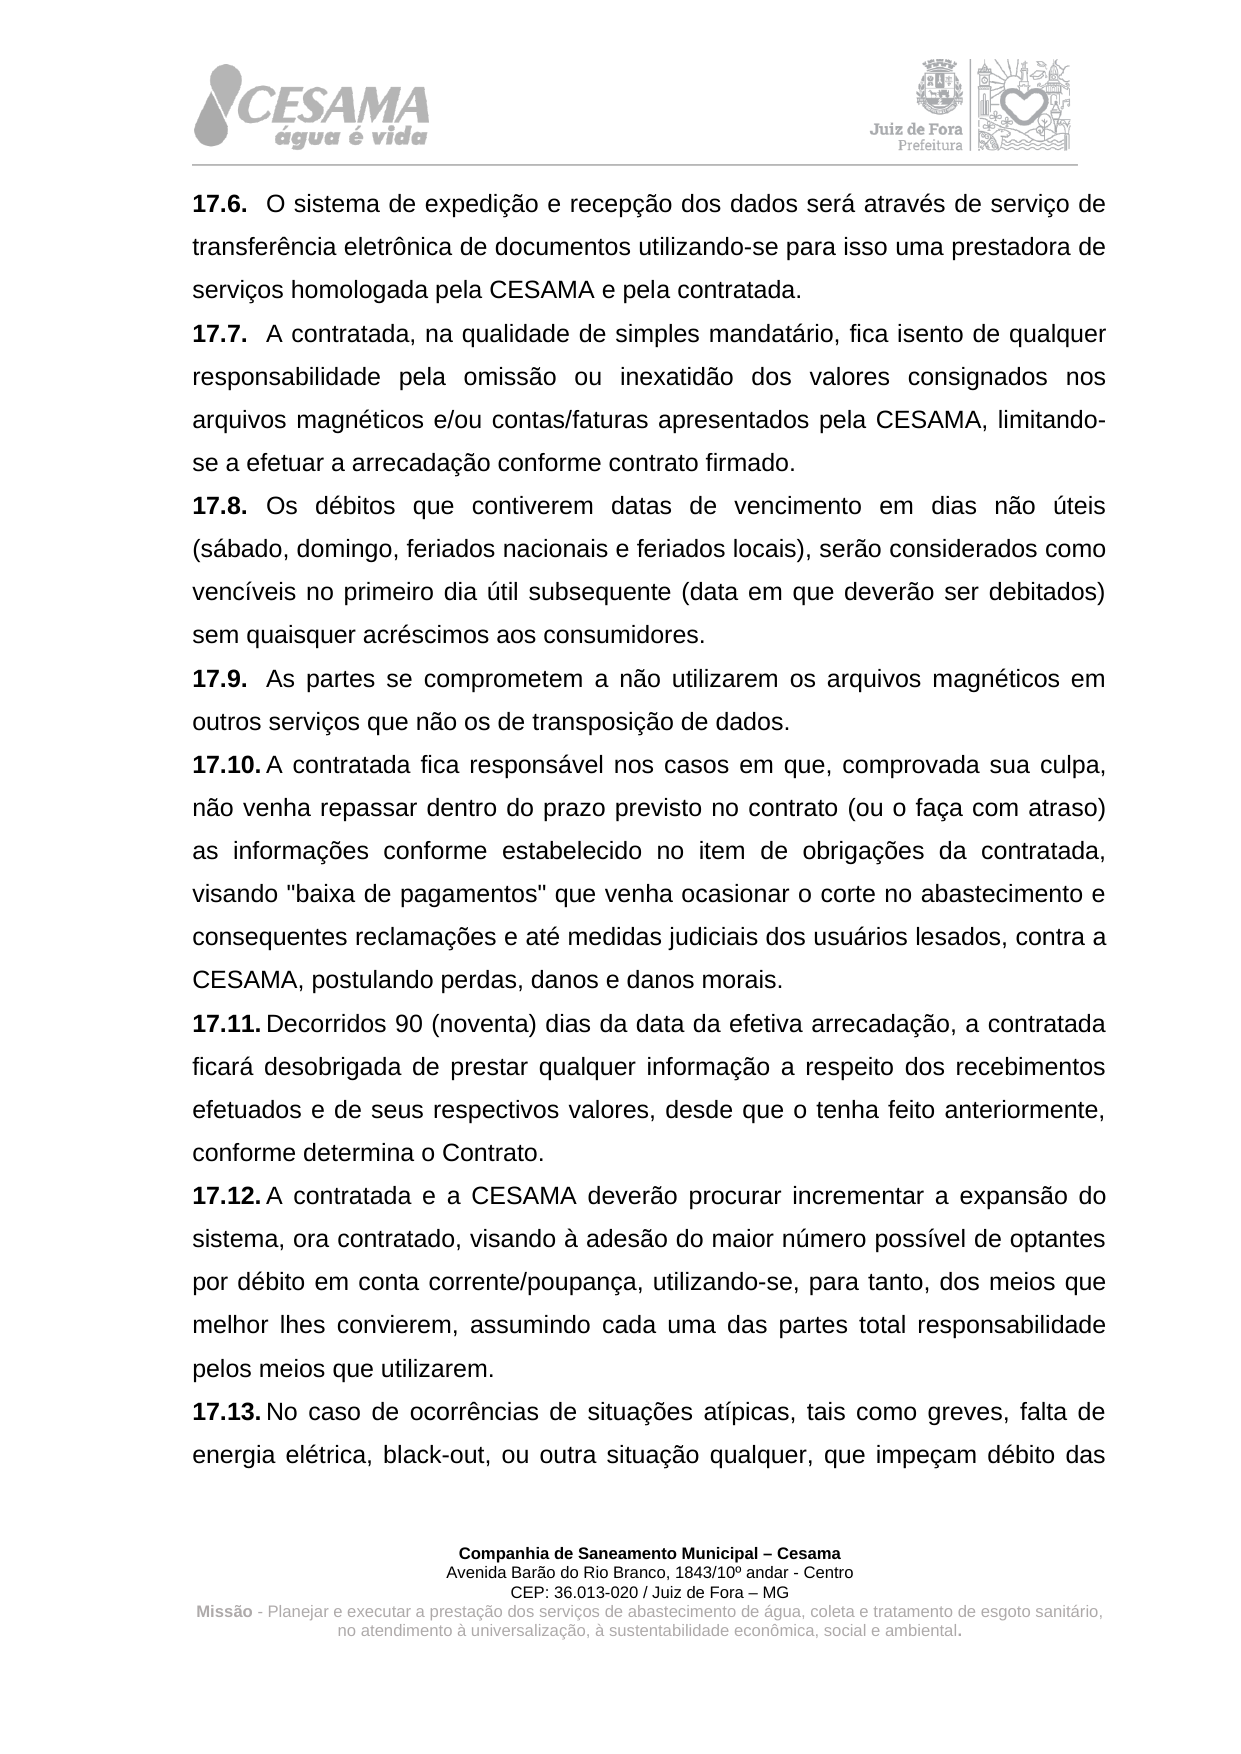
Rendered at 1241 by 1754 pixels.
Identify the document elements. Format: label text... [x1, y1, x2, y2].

list A contratada e a CESAMA deverão procurar incrementar a expansão do sistema, ora contratado, visando à adesão do maior número possível de optantes por débito em conta corrente/poupança, utilizando-se, para tanto, dos meios que melhor lhes convierem, assumindo cada uma das partes total responsabilidade pelos meios que utilizarem. [192, 1181, 1107, 1382]
list O sistema de expedição e recepção dos dados será através de serviço de transferência eletrônica de documentos utilizando-se para isso uma prestadora de serviços homologada pela CESAMA e pela contratada. [192, 189, 1107, 304]
picture [192, 59, 1078, 166]
list Os débitos que contiverem datas de vencimento em dias não úteis (sábado, domingo, feriados nacionais e feriados locais), serão considerados como vencíveis no primeiro dia útil subsequente (data em que deverão ser debitados) sem quaisquer acréscimos aos consumidores. [192, 491, 1107, 649]
list As partes se comprometem a não utilizarem os arquivos magnéticos em outros serviços que não os de transposição de dados. [192, 664, 1107, 736]
list A contratada fica responsável nos casos em que, comprovada sua culpa, não venha repassar dentro do prazo previsto no contrato (ou o faça com atraso) as informações conforme estabelecido no item de obrigações da contratada, visando "baixa de pagamentos" que venha ocasionar o corte no abastecimento e consequentes reclamações e até medidas judiciais dos usuários lesados, contra a CESAMA, postulando perdas, danos e danos morais. [192, 750, 1107, 994]
list Decorridos 90 (noventa) dias da data da efetiva arrecadação, a contratada ficará desobrigada de prestar qualquer informação a respeito dos recebimentos efetuados e de seus respectivos valores, desde que o tenha feito anteriormente, conforme determina o Contrato. [192, 1009, 1107, 1167]
list A contratada, na qualidade de simples mandatário, fica isento de qualquer responsabilidade pela omissão ou inexatidão dos valores consignados nos arquivos magnéticos e/ou contas/faturas apresentados pela CESAMA, limitando-se a efetuar a arrecadação conforme contrato firmado. [192, 319, 1107, 477]
